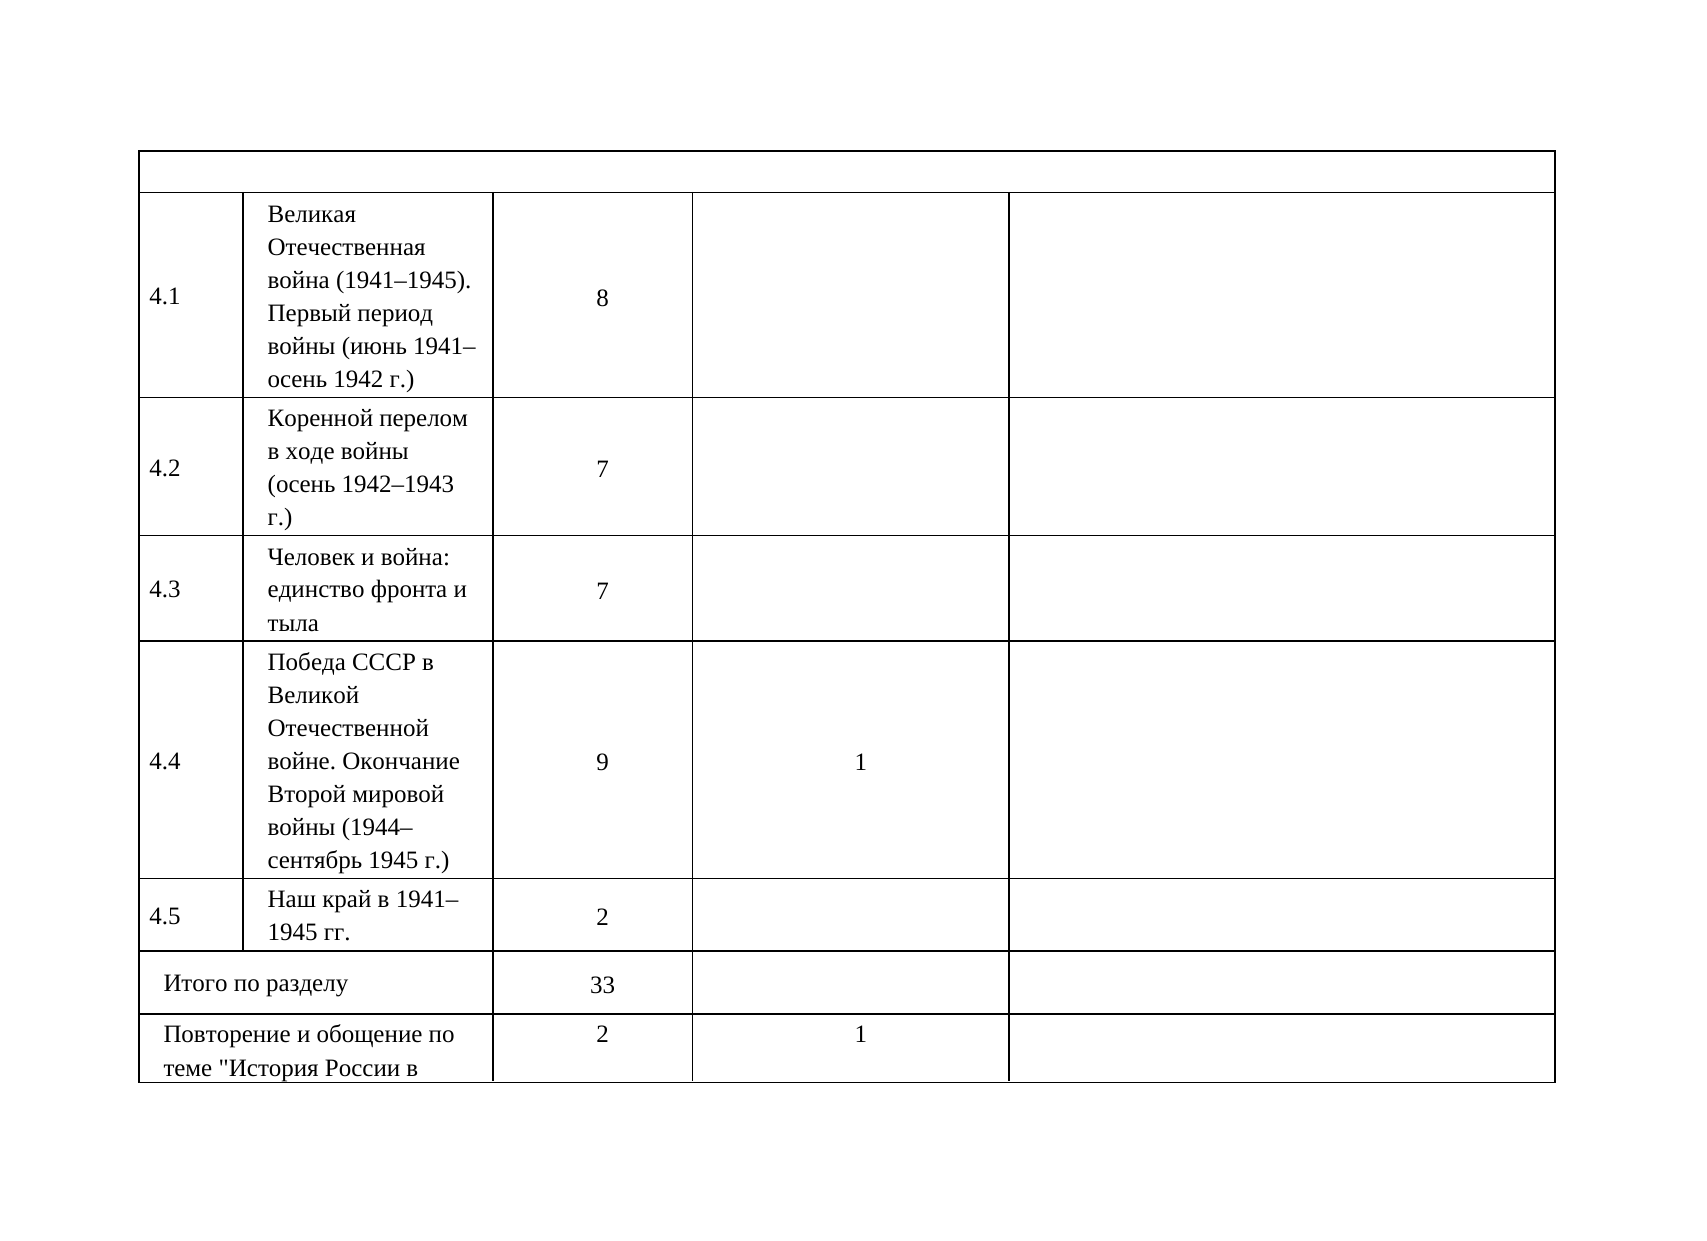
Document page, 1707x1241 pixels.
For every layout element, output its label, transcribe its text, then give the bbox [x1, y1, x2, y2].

table_cell [1010, 1015, 1554, 1081]
table_cell [693, 536, 1008, 640]
table_cell Великая Отечественная война (1941–1945). Первый период войны (июнь 1941– осень 1942 г.) [244, 193, 492, 396]
table_cell [1010, 193, 1554, 396]
table_cell 33 [494, 952, 692, 1013]
table_cell [693, 952, 1008, 1013]
table_cell [1010, 952, 1554, 1013]
table_cell Итого по разделу [140, 952, 492, 1013]
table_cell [140, 152, 1554, 192]
table_cell Человек и война: единство фронта и тыла [244, 536, 492, 640]
table_cell 7 [494, 536, 692, 640]
table_cell [1010, 879, 1554, 950]
table_cell 4.3 [140, 536, 242, 640]
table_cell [140, 1015, 492, 1081]
table_cell [693, 879, 1008, 950]
table_cell Коренной перелом в ходе войны (осень 1942–1943 г.) [244, 398, 492, 535]
table_cell 4.1 [140, 193, 242, 396]
table_cell 9 [494, 642, 692, 878]
table_cell 4.2 [140, 398, 242, 535]
table_cell 2 [494, 1015, 692, 1081]
table_cell 7 [494, 398, 692, 535]
table_cell 4.5 [140, 879, 242, 950]
table_cell [1010, 642, 1554, 878]
table_cell 1 [693, 642, 1008, 878]
table_cell Наш край в 1941–1945 гг. [244, 879, 492, 950]
table_cell 4.4 [140, 642, 242, 878]
table_cell [1010, 536, 1554, 640]
table_cell [1010, 398, 1554, 535]
table_cell [693, 398, 1008, 535]
table_cell 1 [693, 1015, 1008, 1081]
table_cell [693, 193, 1008, 396]
table_cell Победа СССР в Великой Отечественной войне. Окончание Второй мировой войны (1944–сентябрь 1945 г.) [244, 642, 492, 878]
table_cell 2 [494, 879, 692, 950]
table_cell 8 [494, 193, 692, 396]
